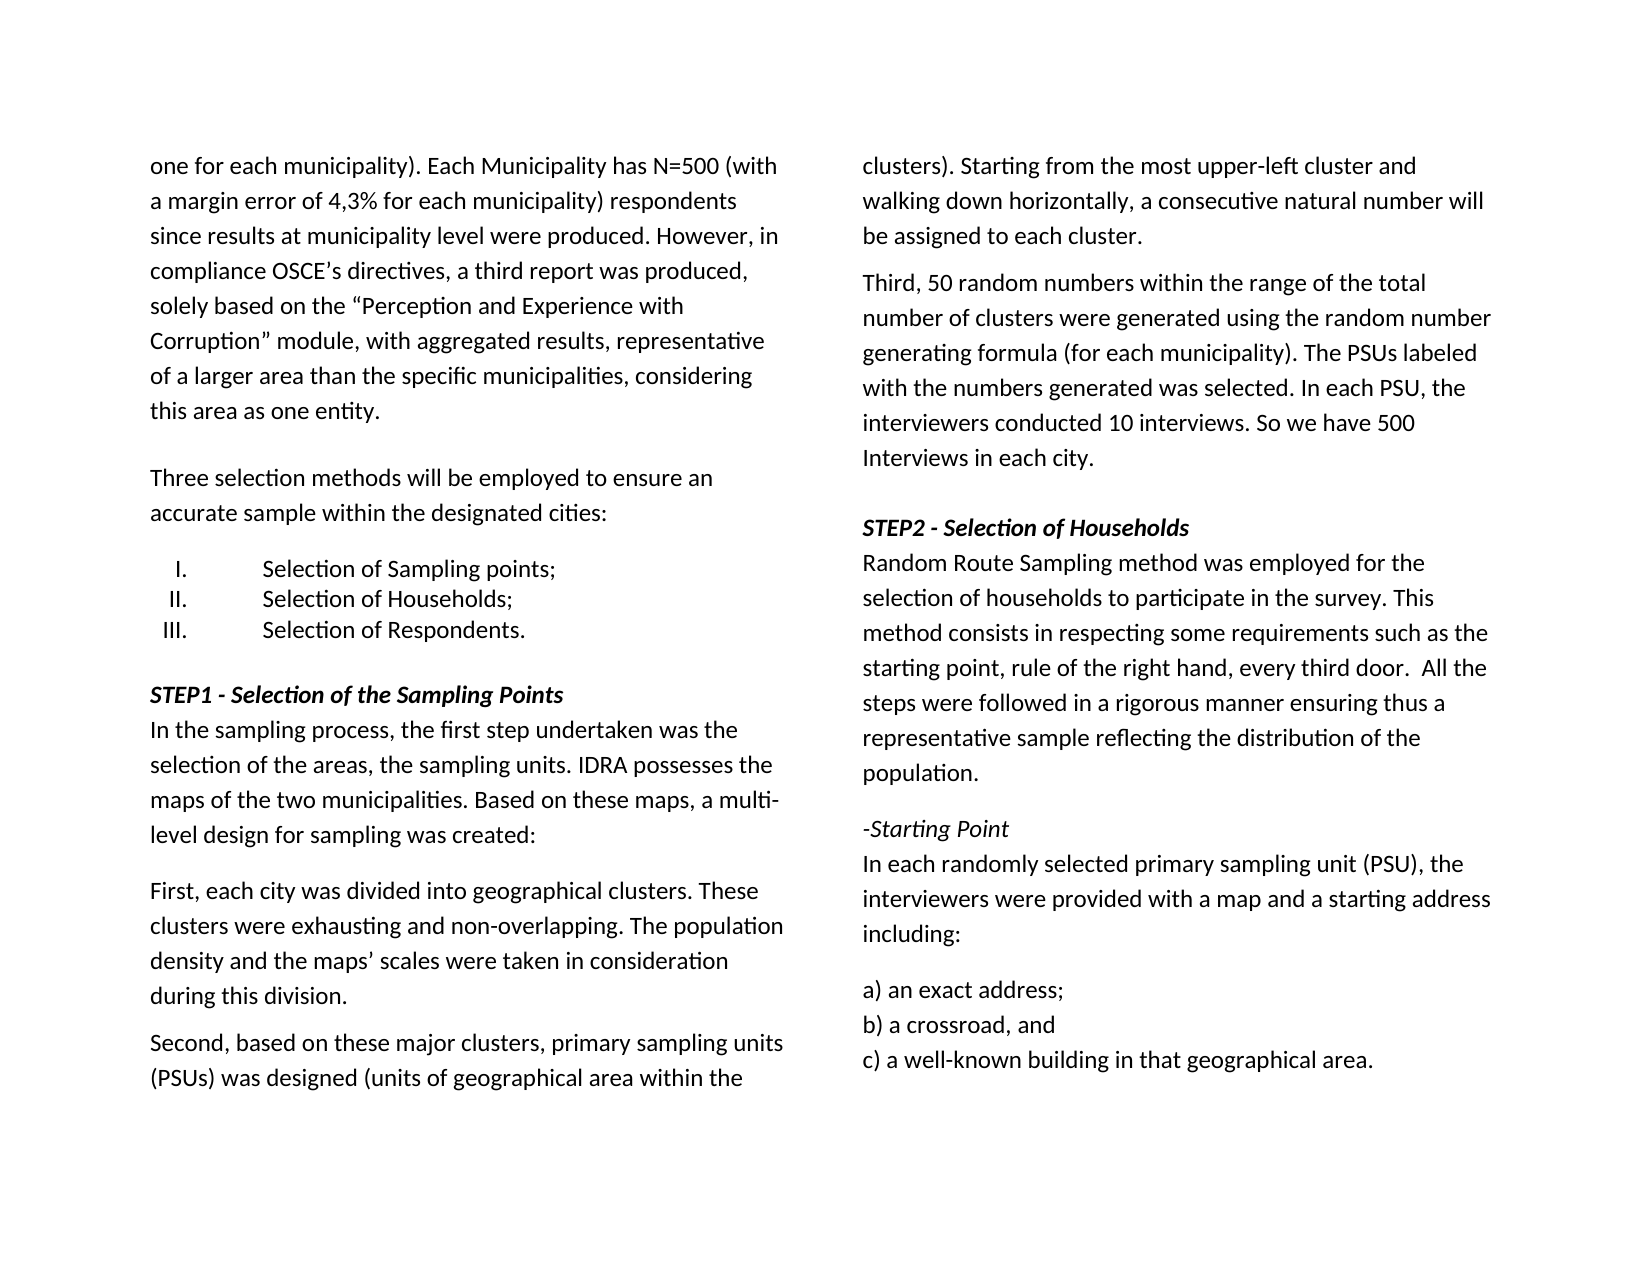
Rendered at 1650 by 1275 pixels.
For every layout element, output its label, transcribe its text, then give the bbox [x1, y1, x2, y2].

list Selection of Respondents. [187, 614, 787, 644]
text -Starting Point In each randomly selected primary sampling unit (PSU), the interviewers were provided with a map and a starting address including: [862, 813, 1500, 949]
list Selection of Households; [187, 583, 787, 614]
list Selection of Sampling points; [187, 553, 787, 583]
text Second, based on these major clusters, primary sampling units (PSUs) was designed (units of geographical area within the clusters). Starting from the most upper-left cluster and walking down horizontally, a consecutive natural number will be assigned to each cluster. [862, 150, 1500, 251]
text First, each city was divided into geographical clusters. These clusters were exhausting and non-overlapping. The population density and the maps’ scales were taken in consideration during this division. [150, 875, 787, 1011]
text c) a well-known building in that geographical area. [862, 1044, 1500, 1075]
list Three selection methods will be employed to ensure an accurate sample within the designated cities: [150, 462, 787, 527]
text STEP1 - Selection of the Sampling Points In the sampling process, the first step undertaken was the selection of the areas, the sampling units. IDRA possesses the maps of the two municipalities. Based on these maps, a multi-level design for sampling was created: [150, 679, 787, 850]
text Third, 50 random numbers within the range of the total number of clusters were generated using the random number generating formula (for each municipality). The PSUs labeled with the numbers generated was selected. In each PSU, the interviewers conducted 10 interviews. So we have 500 Interviews in each city. STEP2 - Selection of Households Random Route Sampling method was employed for the selection of households to participate in the survey. This method consists in respecting some requirements such as the starting point, rule of the right hand, every third door. All the steps were followed in a rigorous manner ensuring thus a representative sample reflecting the distribution of the population. [862, 267, 1500, 788]
text Second, based on these major clusters, primary sampling units (PSUs) was designed (units of geographical area within the clusters). Starting from the most upper-left cluster and walking down horizontally, a consecutive natural number will be assigned to each cluster. [150, 1028, 787, 1093]
text a) an exact address; [862, 974, 1500, 1005]
text b) a crossroad, and [862, 1009, 1500, 1040]
